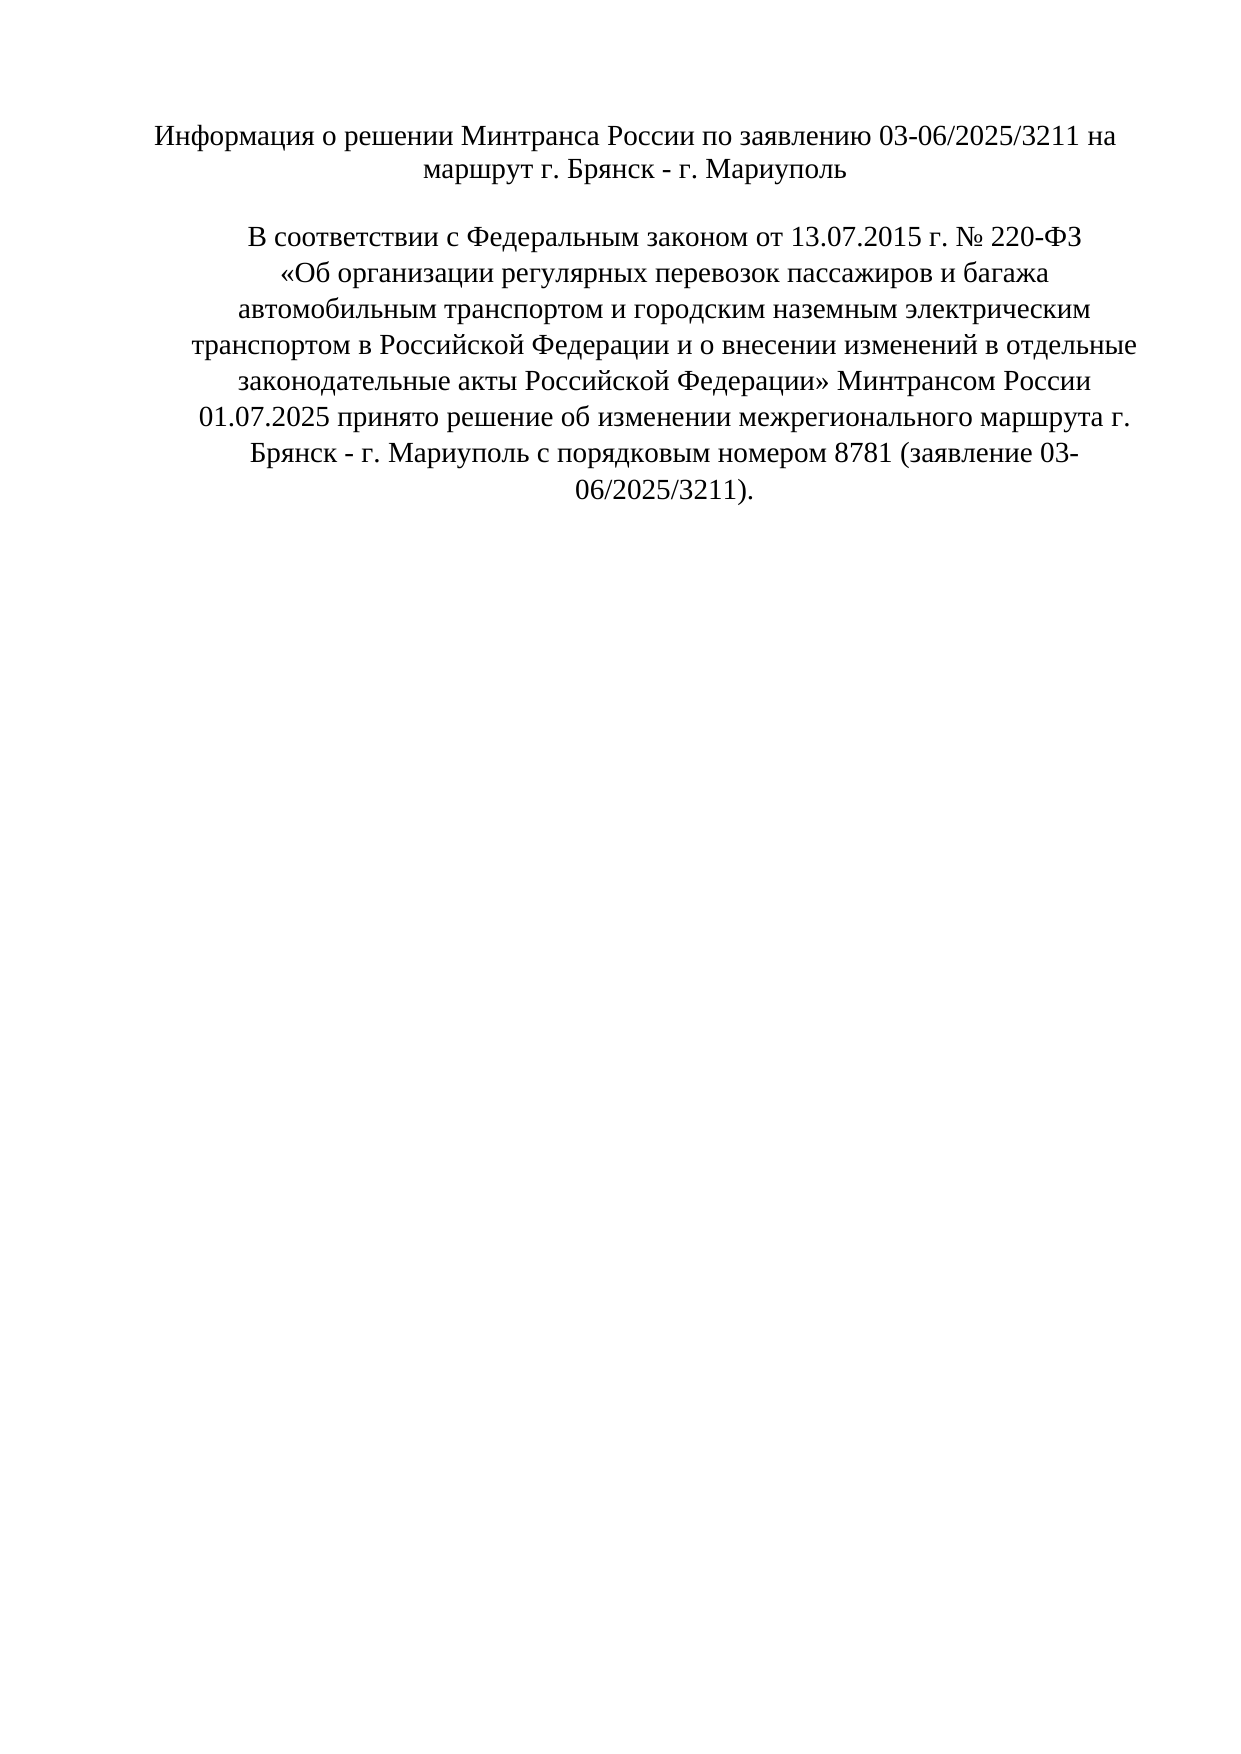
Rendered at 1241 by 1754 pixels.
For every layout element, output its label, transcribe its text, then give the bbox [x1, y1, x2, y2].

text В соответствии с Федеральным законом от 13.07.2015 г. № 220-ФЗ «Об организации регулярных перевозок пассажиров и багажа автомобильным транспортом и городским наземным электрическим транспортом в Российской Федерации и о внесении изменений в отдельные законодательные акты Российской Федерации» Минтрансом России 01.07.2025 принято решение об изменении межрегионального маршрута г. Брянск - г. Мариуполь с порядковым номером 8781 (заявление 03-06/2025/3211). [177, 219, 1152, 505]
text Информация о решении Минтранса России по заявлению 03-06/2025/3211 на маршрут г. Брянск - г. Мариуполь [118, 118, 1152, 185]
